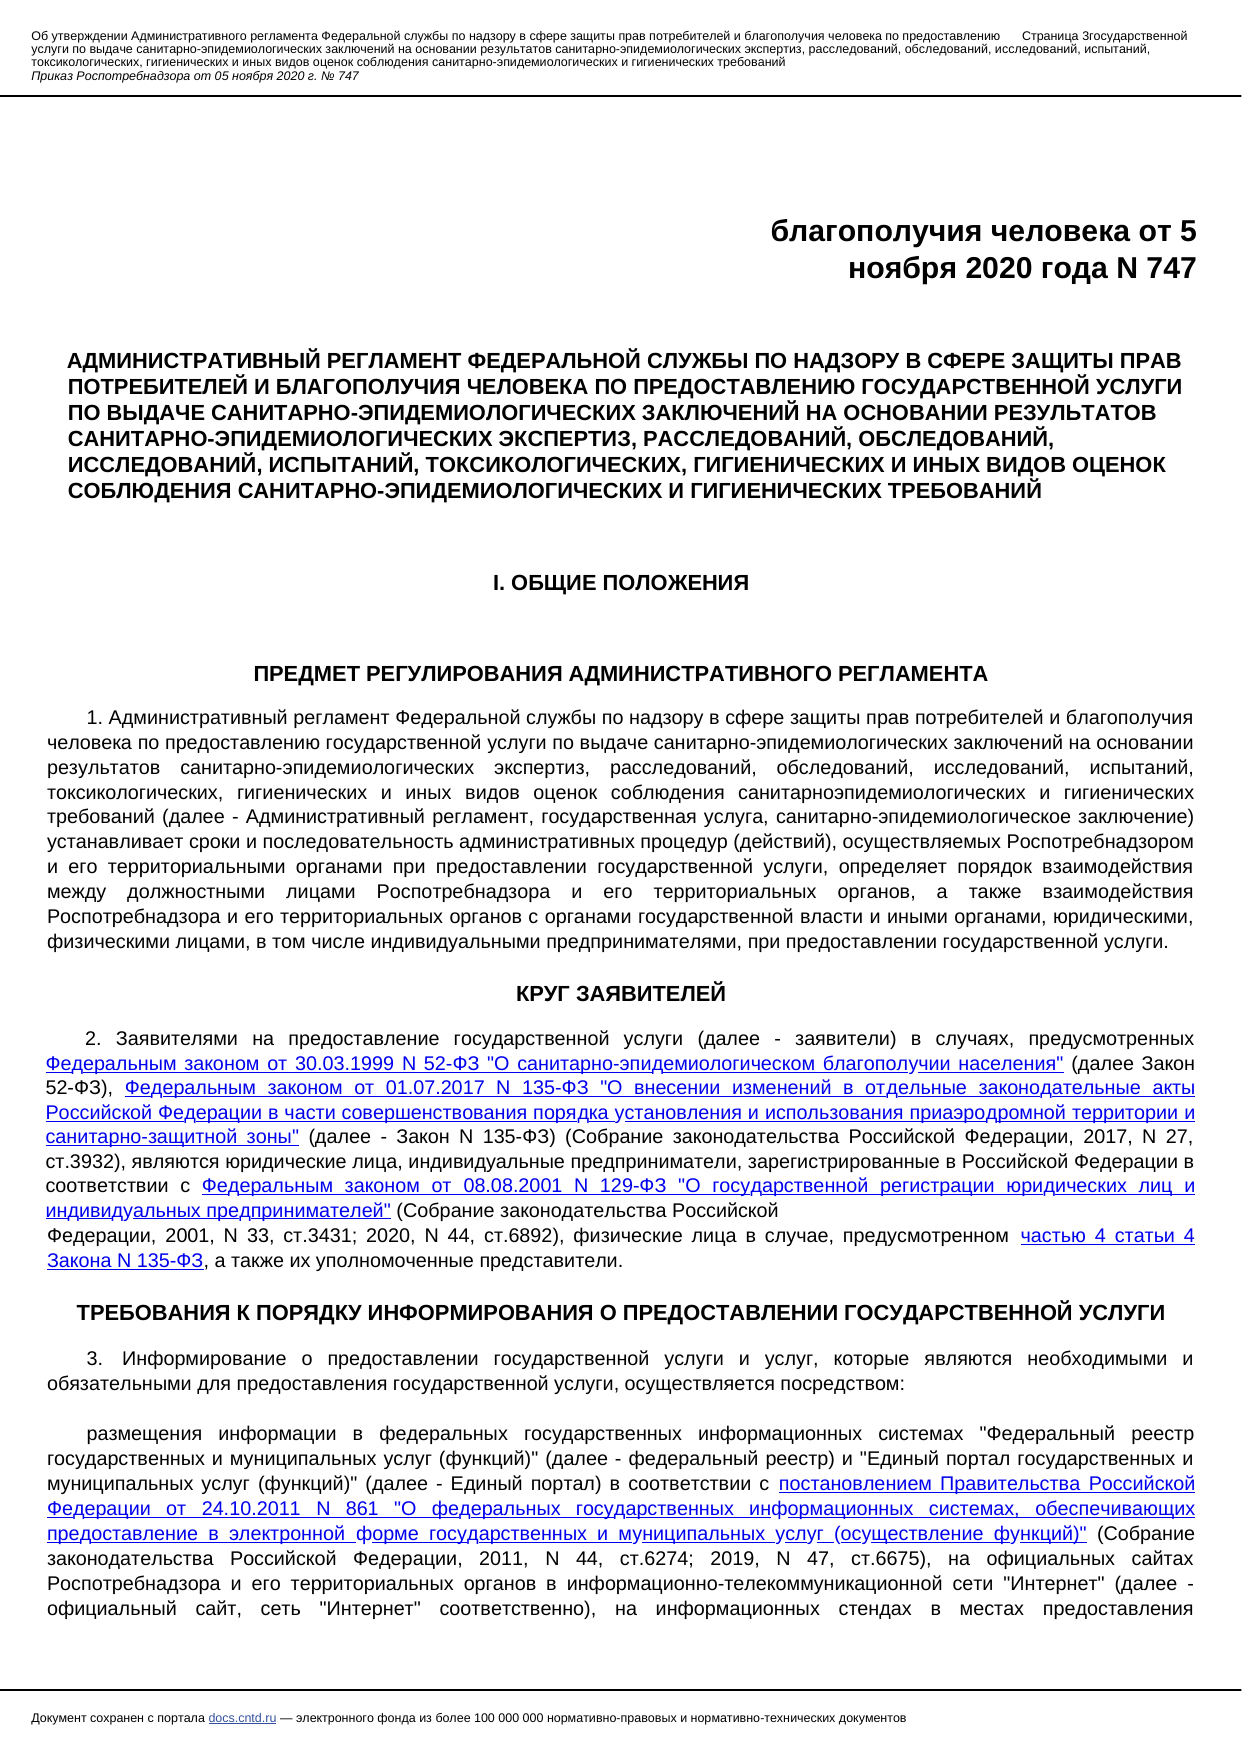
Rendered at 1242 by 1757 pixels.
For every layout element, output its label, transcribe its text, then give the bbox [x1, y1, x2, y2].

subtitle КРУГ ЗАЯВИТЕЛЕЙ [48, 981, 1194, 1006]
text Федерации, 2001, N 33, ст.3431; 2020, N 44, ст.6892), физические лица в случае, предусмотренном частью 4 статьи 4 Закона N 135-ФЗ, а также их уполномоченные представители. [47, 1224, 1195, 1272]
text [47, 1422, 1195, 1619]
subtitle ТРЕБОВАНИЯ К ПОРЯДКУ ИНФОРМИРОВАНИЯ О ПРЕДОСТАВЛЕНИИ ГОСУДАРСТВЕННОЙ УСЛУГИ [48, 1300, 1194, 1325]
list Информирование о предоставлении государственной услуги и услуг, которые являются необходимыми и обязательными для предоставления государственной услуги, осуществляется посредством: [47, 1346, 1195, 1394]
text 1. Административный регламент Федеральной службы по надзору в сфере защиты прав потребителей и благополучия человека по предоставлению государственной услуги по выдаче санитарно-эпидемиологических заключений на основании результатов санитарно-эпидемиологических экспертиз, расследований, обследований, исследований, испытаний, токсикологических, гигиенических и иных видов оценок соблюдения санитарноэпидемиологических и гигиенических требований (далее - Административный регламент, государственная услуга, санитарно-эпидемиологическое заключение) устанавливает сроки и последовательность административных процедур (действий), осуществляемых Роспотребнадзором и его территориальными органами при предоставлении государственной услуги, определяет порядок взаимодействия между должностными лицами Роспотребнадзора и его территориальных органов, а также взаимодействия Роспотребнадзора и его территориальных органов с органами государственной власти и иными органами, юридическими, физическими лицами, в том числе индивидуальными предпринимателями, при предоставлении государственной услуги. [47, 706, 1195, 953]
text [640, 212, 1197, 285]
text I. ОБЩИЕ ПОЛОЖЕНИЯ [48, 570, 1194, 595]
text 2. Заявителями на предоставление государственной услуги (далее - заявители) в случаях, предусмотренных Федеральным законом от 30.03.1999 N 52-ФЗ "О санитарно-эпидемиологическом благополучии населения" (далее Закон 52-ФЗ), Федеральным законом от 01.07.2017 N 135-ФЗ "О внесении изменений в отдельные законодательные акты Российской Федерации в части совершенствования порядка установления и использования приаэродромной территории и санитарно-защитной зоны" (далее - Закон N 135-ФЗ) (Собрание законодательства Российской Федерации, 2017, N 27, ст.3932), являются юридические лица, индивидуальные предприниматели, зарегистрированные в Российской Федерации в соответствии с Федеральным законом от 08.08.2001 N 129-ФЗ "О государственной регистрации юридических лиц и индивидуальных предпринимателей" (Собрание законодательства Российской [45, 1027, 1195, 1221]
subtitle ПРЕДМЕТ РЕГУЛИРОВАНИЯ АДМИНИСТРАТИВНОГО РЕГЛАМЕНТА [48, 661, 1194, 686]
text АДМИНИСТРАТИВНЫЙ РЕГЛАМЕНТ ФЕДЕРАЛЬНОЙ СЛУЖБЫ ПО НАДЗОРУ В СФЕРЕ ЗАЩИТЫ ПРАВ ПОТРЕБИТЕЛЕЙ И БЛАГОПОЛУЧИЯ ЧЕЛОВЕКА ПО ПРЕДОСТАВЛЕНИЮ ГОСУДАРСТВЕННОЙ УСЛУГИ ПО ВЫДАЧЕ САНИТАРНО-ЭПИДЕМИОЛОГИЧЕСКИХ ЗАКЛЮЧЕНИЙ НА ОСНОВАНИИ РЕЗУЛЬТАТОВ САНИТАРНО-ЭПИДЕМИОЛОГИЧЕСКИХ ЭКСПЕРТИЗ, РАССЛЕДОВАНИЙ, ОБСЛЕДОВАНИЙ, ИССЛЕДОВАНИЙ, ИСПЫТАНИЙ, ТОКСИКОЛОГИЧЕСКИХ, ГИГИЕНИЧЕСКИХ И ИНЫХ ВИДОВ ОЦЕНОК СОБЛЮДЕНИЯ САНИТАРНО-ЭПИДЕМИОЛОГИЧЕСКИХ И ГИГИЕНИЧЕСКИХ ТРЕБОВАНИЙ [67, 348, 1195, 503]
